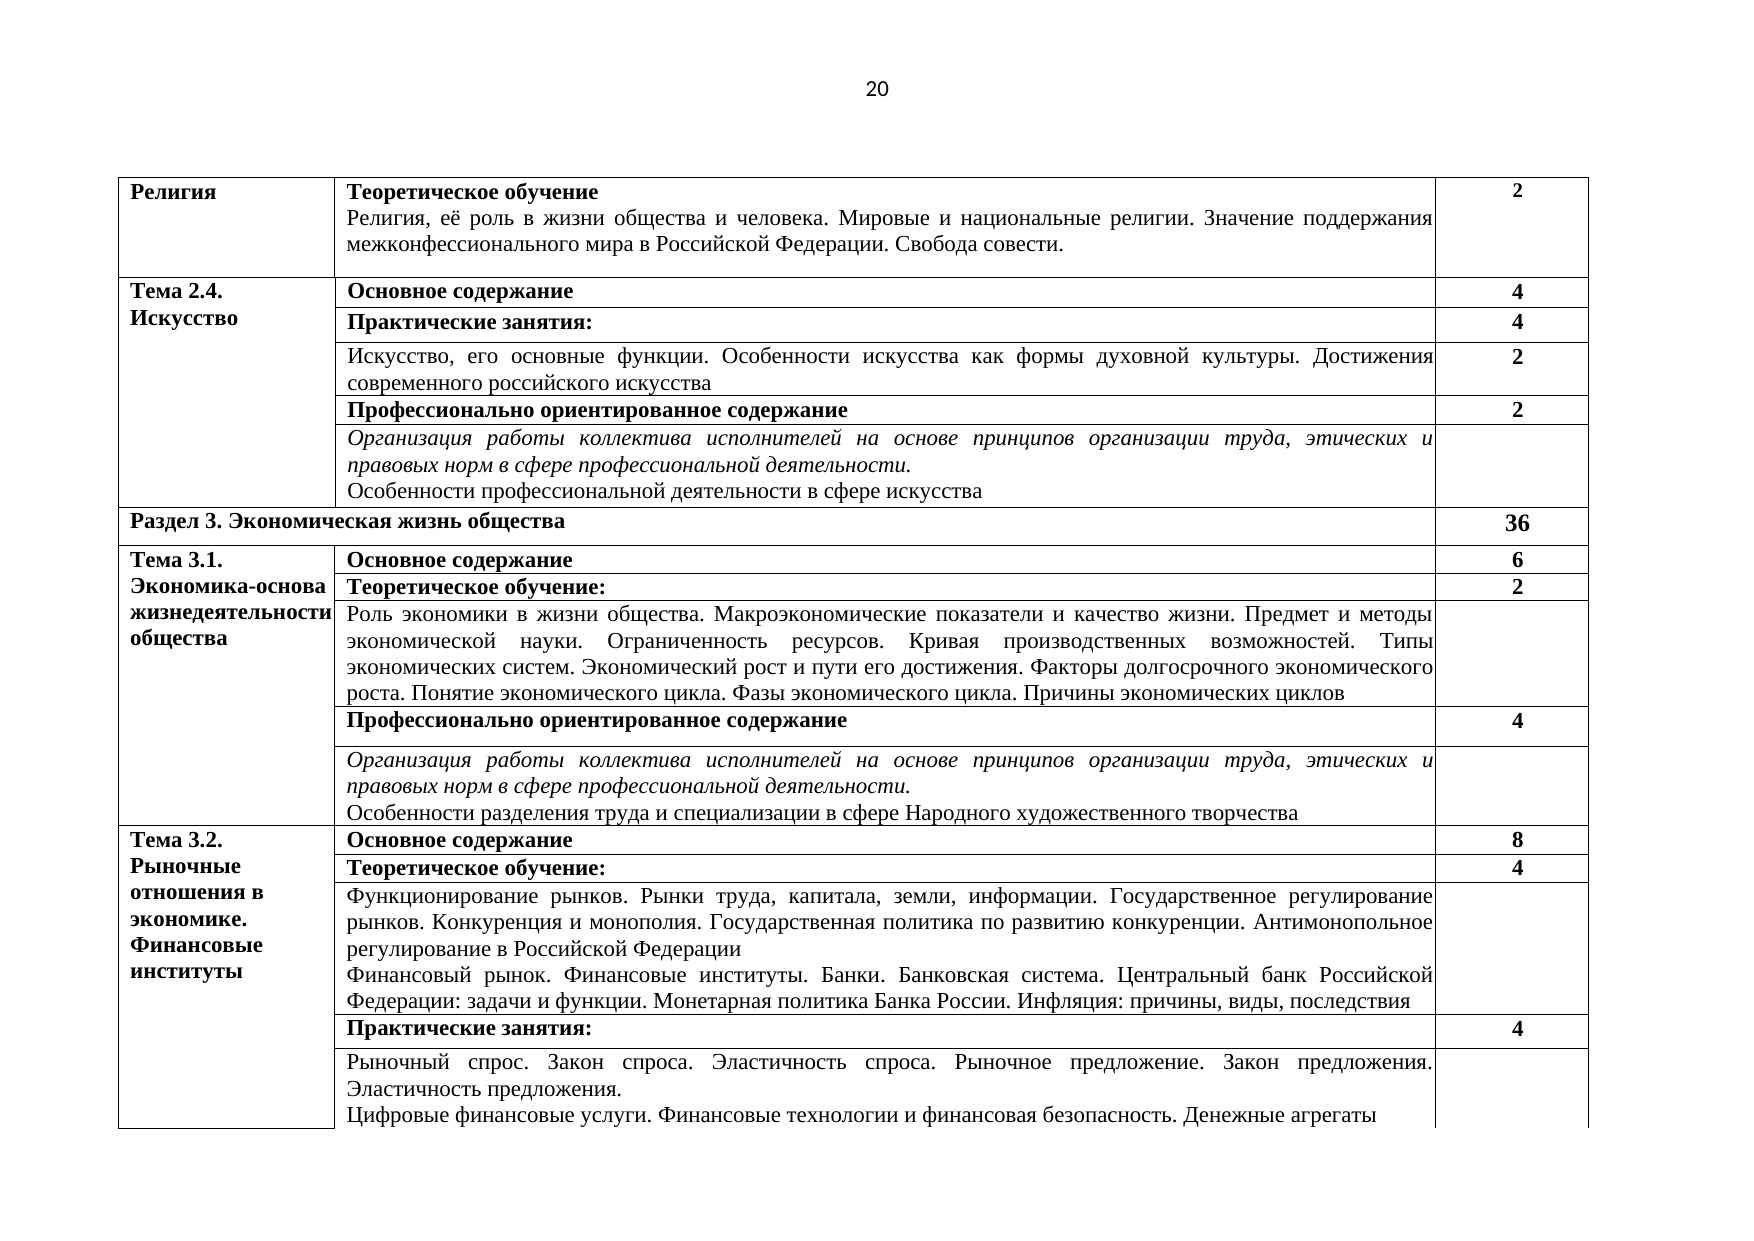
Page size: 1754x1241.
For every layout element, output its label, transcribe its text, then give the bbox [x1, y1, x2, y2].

table_cell Профессионально ориентированное содержание [335, 707, 1435, 746]
table_cell Организация работы коллектива исполнителей на основе принципов организации труда, этических и правовых норм в сфере профессиональной деятельности. Особенности профессиональной деятельности в сфере искусства [336, 425, 1435, 507]
table_cell 4 [1436, 1015, 1588, 1048]
table_cell Тема 3.1. Экономика-основа жизнедеятельности общества [119, 546, 334, 825]
table_cell 4 [1436, 855, 1588, 882]
table_cell Основное содержание [335, 546, 1435, 572]
table_cell Тема 2.3. Религия [119, 178, 334, 277]
table_cell [1436, 883, 1588, 1014]
table_cell Основное содержание [336, 278, 1435, 307]
table_cell 8 [1436, 826, 1588, 853]
table_cell Раздел 3. Экономическая жизнь общества [119, 508, 1435, 545]
table_cell 2 [1436, 343, 1588, 395]
table_cell [1436, 601, 1588, 706]
table_cell 6 [1436, 546, 1588, 572]
table_cell [1436, 1049, 1588, 1128]
table_cell Тема 2.4. Искусство [119, 278, 335, 507]
table_cell Основное содержание [335, 826, 1435, 853]
table_cell Теоретическое обучение Религия, её роль в жизни общества и человека. Мировые и национальные религии. Значение поддержания межконфессионального мира в Российской Федерации. Свобода совести. [335, 178, 1435, 277]
table_cell 2 [1436, 574, 1588, 600]
table_cell Рыночный спрос. Закон спроса. Эластичность спроса. Рыночное предложение. Закон предложения. Эластичность предложения. Цифровые финансовые услуги. Финансовые технологии и финансовая безопасность. Денежные агрегаты [335, 1049, 1435, 1128]
table_cell 4 [1436, 308, 1588, 342]
table_cell [1436, 425, 1588, 507]
table_cell 2 [1436, 178, 1588, 277]
table_cell Функционирование рынков. Рынки труда, капитала, земли, информации. Государственное регулирование рынков. Конкуренция и монополия. Государственная политика по развитию конкуренции. Антимонопольное регулирование в Российской Федерации Финансовый рынок. Финансовые институты. Банки. Банковская система. Центральный банк Российской Федерации: задачи и функции. Монетарная политика Банка России. Инфляция: причины, виды, последствия [335, 883, 1435, 1014]
table_cell 4 [1436, 278, 1588, 307]
table_cell Тема 3.2. Рыночные отношения в экономике. Финансовые институты [119, 826, 334, 1128]
table_cell Роль экономики в жизни общества. Макроэкономические показатели и качество жизни. Предмет и методы экономической науки. Ограниченность ресурсов. Кривая производственных возможностей. Типы экономических систем. Экономический рост и пути его достижения. Факторы долгосрочного экономического роста. Понятие экономического цикла. Фазы экономического цикла. Причины экономических циклов [335, 601, 1435, 706]
table_cell Практические занятия: [336, 308, 1435, 342]
table_cell 36 [1436, 508, 1588, 545]
table_cell [1436, 747, 1588, 825]
table_cell Организация работы коллектива исполнителей на основе принципов организации труда, этических и правовых норм в сфере профессиональной деятельности. Особенности разделения труда и специализации в сфере Народного художественного творчества [335, 747, 1435, 825]
table_cell Профессионально ориентированное содержание [336, 396, 1435, 424]
table_cell Теоретическое обучение: [335, 855, 1435, 882]
table_cell 2 [1436, 396, 1588, 424]
table_cell Теоретическое обучение: [335, 574, 1435, 600]
table_cell Практические занятия: [335, 1015, 1435, 1048]
table_cell 4 [1436, 707, 1588, 746]
table_cell Искусство, его основные функции. Особенности искусства как формы духовной культуры. Достижения современного российского искусства [336, 343, 1435, 395]
